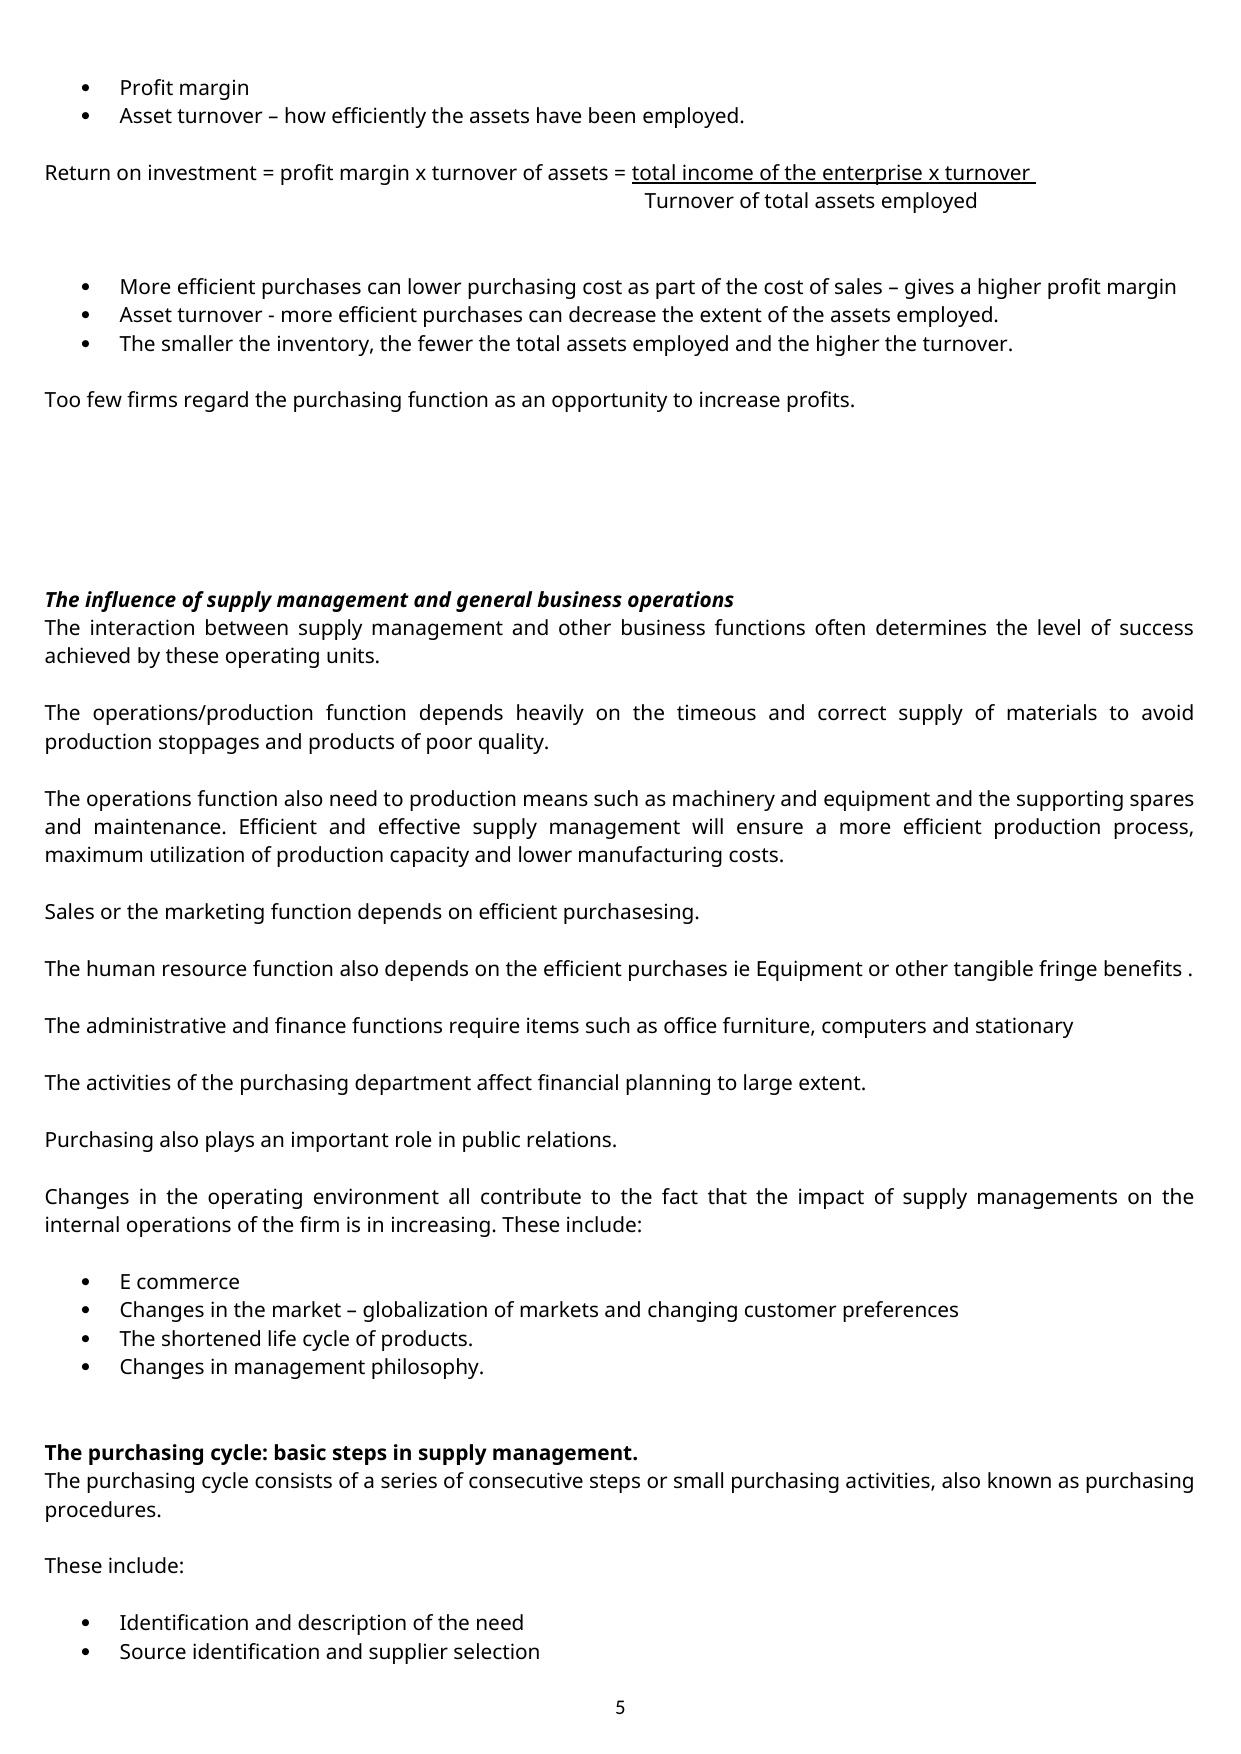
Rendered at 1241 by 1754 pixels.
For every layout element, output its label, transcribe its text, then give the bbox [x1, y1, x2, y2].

list Asset turnover – how efficiently the assets have been employed. [82, 101, 1196, 130]
list More efficient purchases can lower purchasing cost as part of the cost of sales – gives a higher profit margin [82, 272, 1196, 300]
list Changes in the market – globalization of markets and changing customer preferences [82, 1296, 1196, 1324]
text The influence of supply management and general business operations [44, 585, 1196, 613]
list Changes in management philosophy. [82, 1352, 1196, 1381]
text The interaction between supply management and other business functions often determines the level of success achieved by these operating units. [44, 613, 1196, 670]
text The human resource function also depends on the efficient purchases ie Equipment or other tangible fringe benefits . [44, 954, 1196, 983]
list The smaller the inventory, the fewer the total assets employed and the higher the turnover. [82, 329, 1196, 357]
text The activities of the purchasing department affect financial planning to large extent. [44, 1068, 1196, 1097]
list Identification and description of the need [82, 1608, 1196, 1637]
list E commerce [82, 1267, 1196, 1296]
text Purchasing also plays an important role in public relations. [44, 1125, 1196, 1153]
text These include: [44, 1552, 1196, 1580]
text Sales or the marketing function depends on efficient purchasesing. [44, 897, 1196, 926]
text Return on investment = profit margin x turnover of assets = total income of the enterprise x turnover [44, 158, 1196, 187]
list Profit margin [82, 73, 1196, 101]
text The administrative and finance functions require items such as office furniture, computers and stationary [44, 1011, 1196, 1040]
text The operations/production function depends heavily on the timeous and correct supply of materials to avoid production stoppages and products of poor quality. [44, 698, 1196, 755]
list The shortened life cycle of products. [82, 1324, 1196, 1352]
text The purchasing cycle: basic steps in supply management. [44, 1438, 1196, 1466]
text Changes in the operating environment all contribute to the fact that the impact of supply managements on the internal operations of the firm is in increasing. These include: [44, 1182, 1196, 1239]
text Too few firms regard the purchasing function as an opportunity to increase profits. [44, 386, 1196, 414]
text The purchasing cycle consists of a series of consecutive steps or small purchasing activities, also known as purchasing procedures. [44, 1466, 1196, 1523]
list Source identification and supplier selection [82, 1637, 1196, 1665]
list Asset turnover - more efficient purchases can decrease the extent of the assets employed. [82, 300, 1196, 329]
text The operations function also need to production means such as machinery and equipment and the supporting spares and maintenance. Efficient and effective supply management will ensure a more efficient production process, maximum utilization of production capacity and lower manufacturing costs. [44, 784, 1196, 869]
text Turnover of total assets employed [44, 187, 1196, 215]
